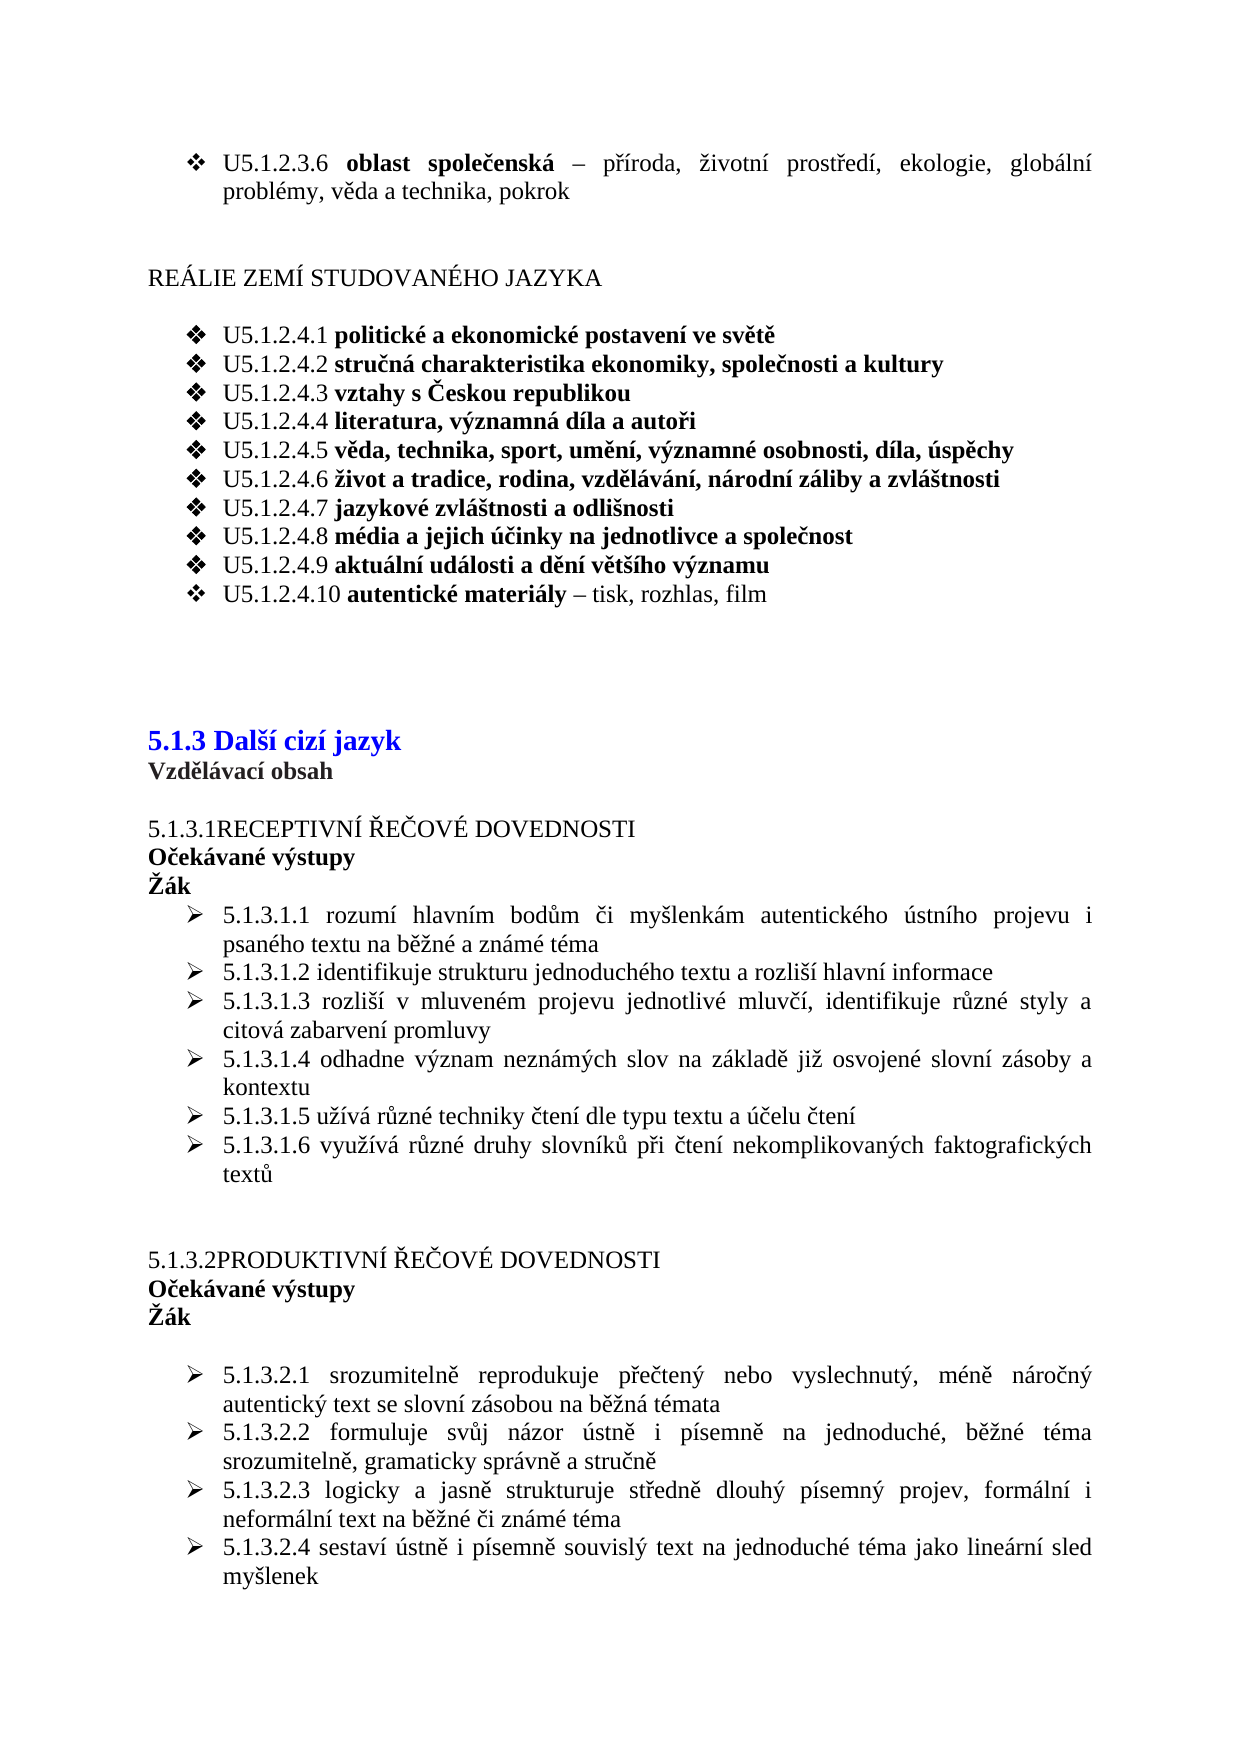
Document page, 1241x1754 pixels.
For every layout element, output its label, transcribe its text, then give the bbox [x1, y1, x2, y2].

text Vzdělávací obsah [148, 756, 1093, 785]
text Očekávané výstupy [148, 842, 1093, 871]
list U5.1.2.4.2 stručná charakteristika ekonomiky, společnosti a kultury [185, 349, 1093, 378]
list 5.1.3.2.3 logicky a jasně strukturuje středně dlouhý písemný projev, formální i neformální text na běžné či známé téma [185, 1475, 1093, 1532]
text 5.1.3.1RECEPTIVNÍ ŘEČOVÉ DOVEDNOSTI [148, 814, 1093, 842]
list 5.1.3.1.5 užívá různé techniky čtení dle typu textu a účelu čtení [185, 1101, 1093, 1130]
list U5.1.2.4.9 aktuální události a dění většího významu [185, 550, 1093, 579]
text Očekávané výstupy [148, 1274, 1093, 1302]
list 5.1.3.1.2 identifikuje strukturu jednoduchého textu a rozliší hlavní informace [185, 957, 1093, 986]
list 5.1.3.1.6 využívá různé druhy slovníků při čtení nekomplikovaných faktografických textů [185, 1130, 1093, 1187]
list 5.1.3.2.2 formuluje svůj názor ústně i písemně na jednoduché, běžné téma srozumitelně, gramaticky správně a stručně [185, 1417, 1093, 1475]
text Žák [148, 871, 1093, 900]
text 5.1.3.2PRODUKTIVNÍ ŘEČOVÉ DOVEDNOSTI [148, 1245, 1093, 1274]
list 5.1.3.1.1 rozumí hlavním bodům či myšlenkám autentického ústního projevu i psaného textu na běžné a známé téma [185, 900, 1093, 957]
list 5.1.3.1.4 odhadne význam neznámých slov na základě již osvojené slovní zásoby a kontextu [185, 1044, 1093, 1101]
list U5.1.2.4.6 život a tradice, rodina, vzdělávání, národní záliby a zvláštnosti [185, 464, 1093, 493]
text 5.1.3 Další cizí jazyk [148, 723, 1093, 756]
list 5.1.3.2.4 sestaví ústně i písemně souvislý text na jednoduché téma jako lineární sled myšlenek [185, 1532, 1093, 1590]
list U5.1.2.4.5 věda, technika, sport, umění, významné osobnosti, díla, úspěchy [185, 435, 1093, 464]
list 5.1.3.1.3 rozliší v mluveném projevu jednotlivé mluvčí, identifikuje různé styly a citová zabarvení promluvy [185, 986, 1093, 1044]
list 5.1.3.2.1 srozumitelně reprodukuje přečtený nebo vyslechnutý, méně náročný autentický text se slovní zásobou na běžná témata [185, 1360, 1093, 1417]
text Žák [148, 1302, 1093, 1331]
list U5.1.2.4.1 politické a ekonomické postavení ve světě [185, 320, 1093, 349]
list U5.1.2.4.10 autentické materiály – tisk, rozhlas, film [185, 579, 1093, 608]
list U5.1.2.4.4 literatura, významná díla a autoři [185, 406, 1093, 435]
list U5.1.2.4.3 vztahy s Českou republikou [185, 378, 1093, 406]
list U5.1.2.4.7 jazykové zvláštnosti a odlišnosti [185, 493, 1093, 521]
list U5.1.2.3.6 oblast společenská – příroda, životní prostředí, ekologie, globální problémy, věda a technika, pokrok [185, 148, 1093, 205]
text REÁLIE ZEMÍ STUDOVANÉHO JAZYKA [148, 263, 1093, 291]
list U5.1.2.4.8 média a jejich účinky na jednotlivce a společnost [185, 521, 1093, 550]
